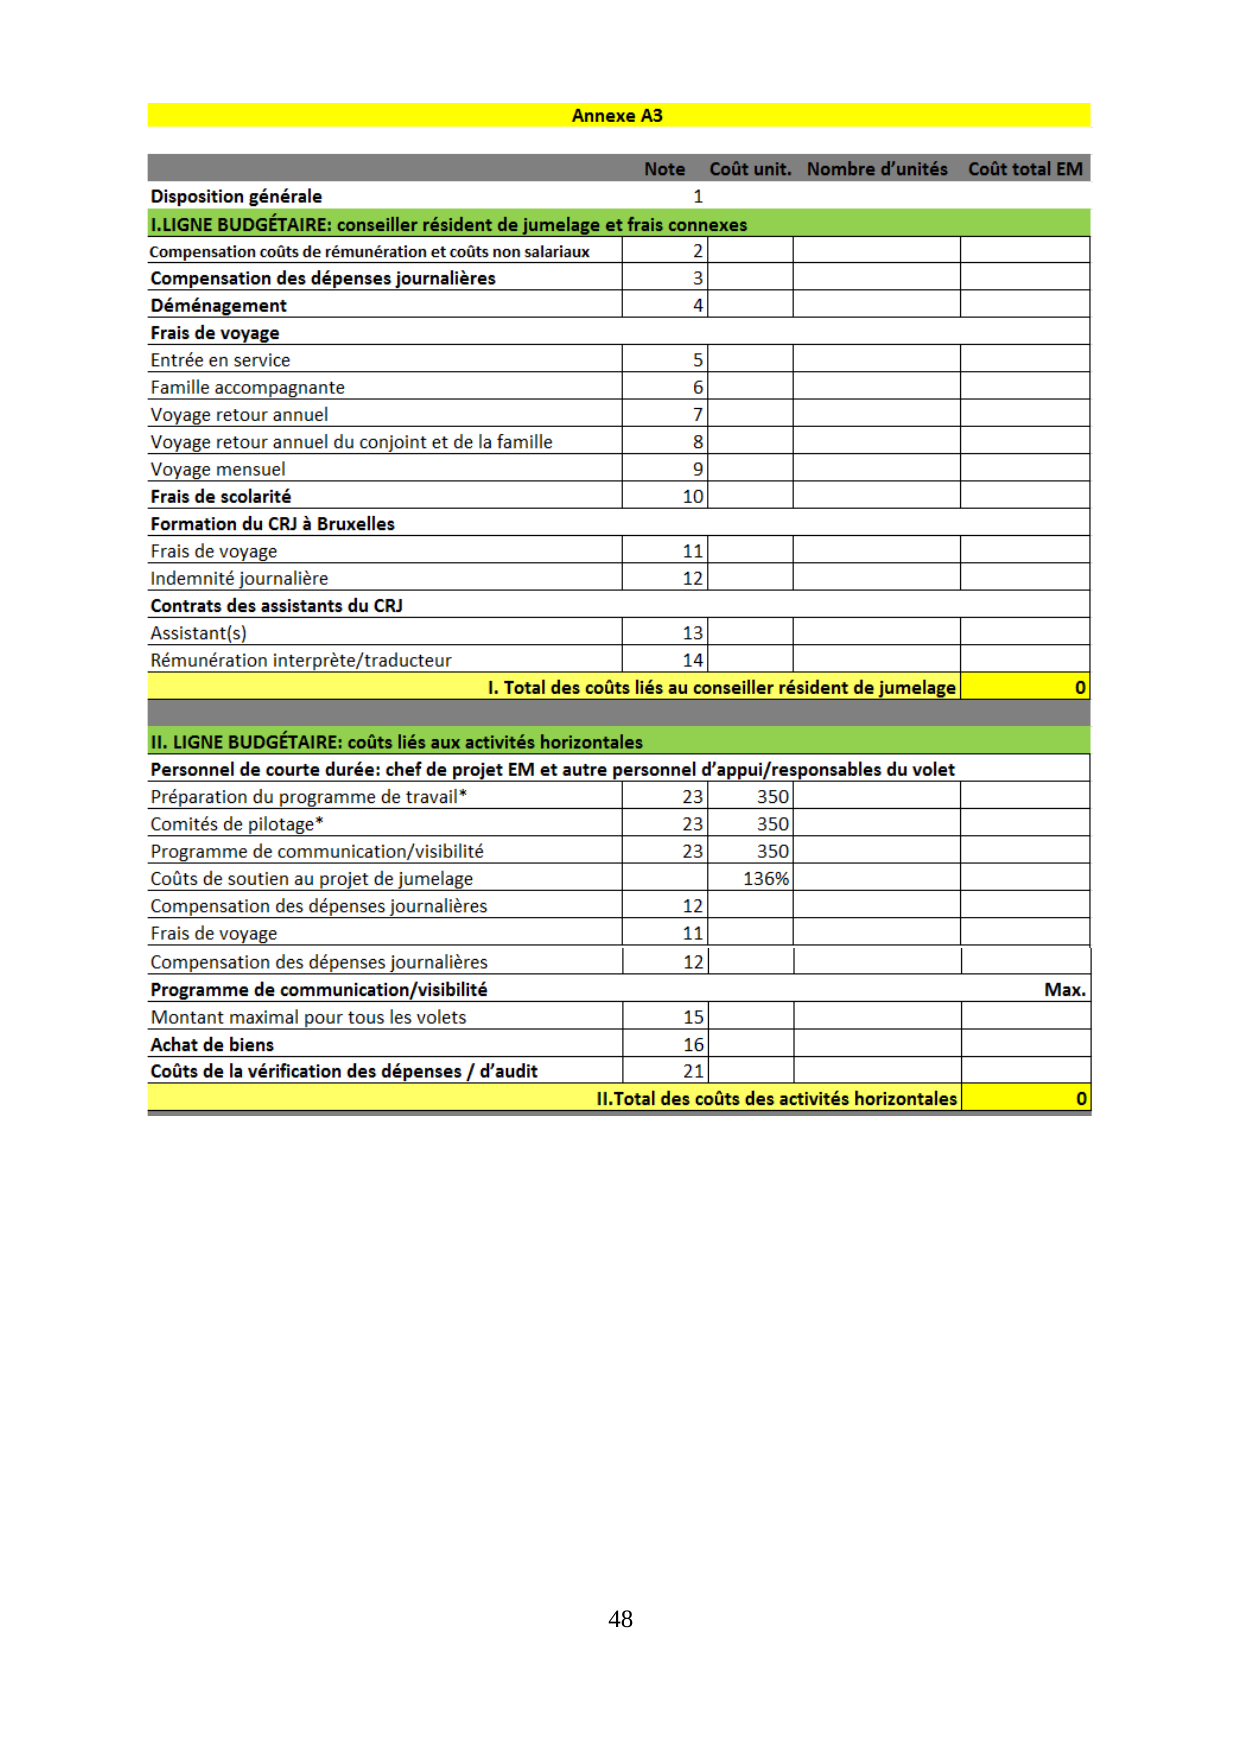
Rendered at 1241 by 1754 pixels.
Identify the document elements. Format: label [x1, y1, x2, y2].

picture [147, 103, 1093, 1116]
